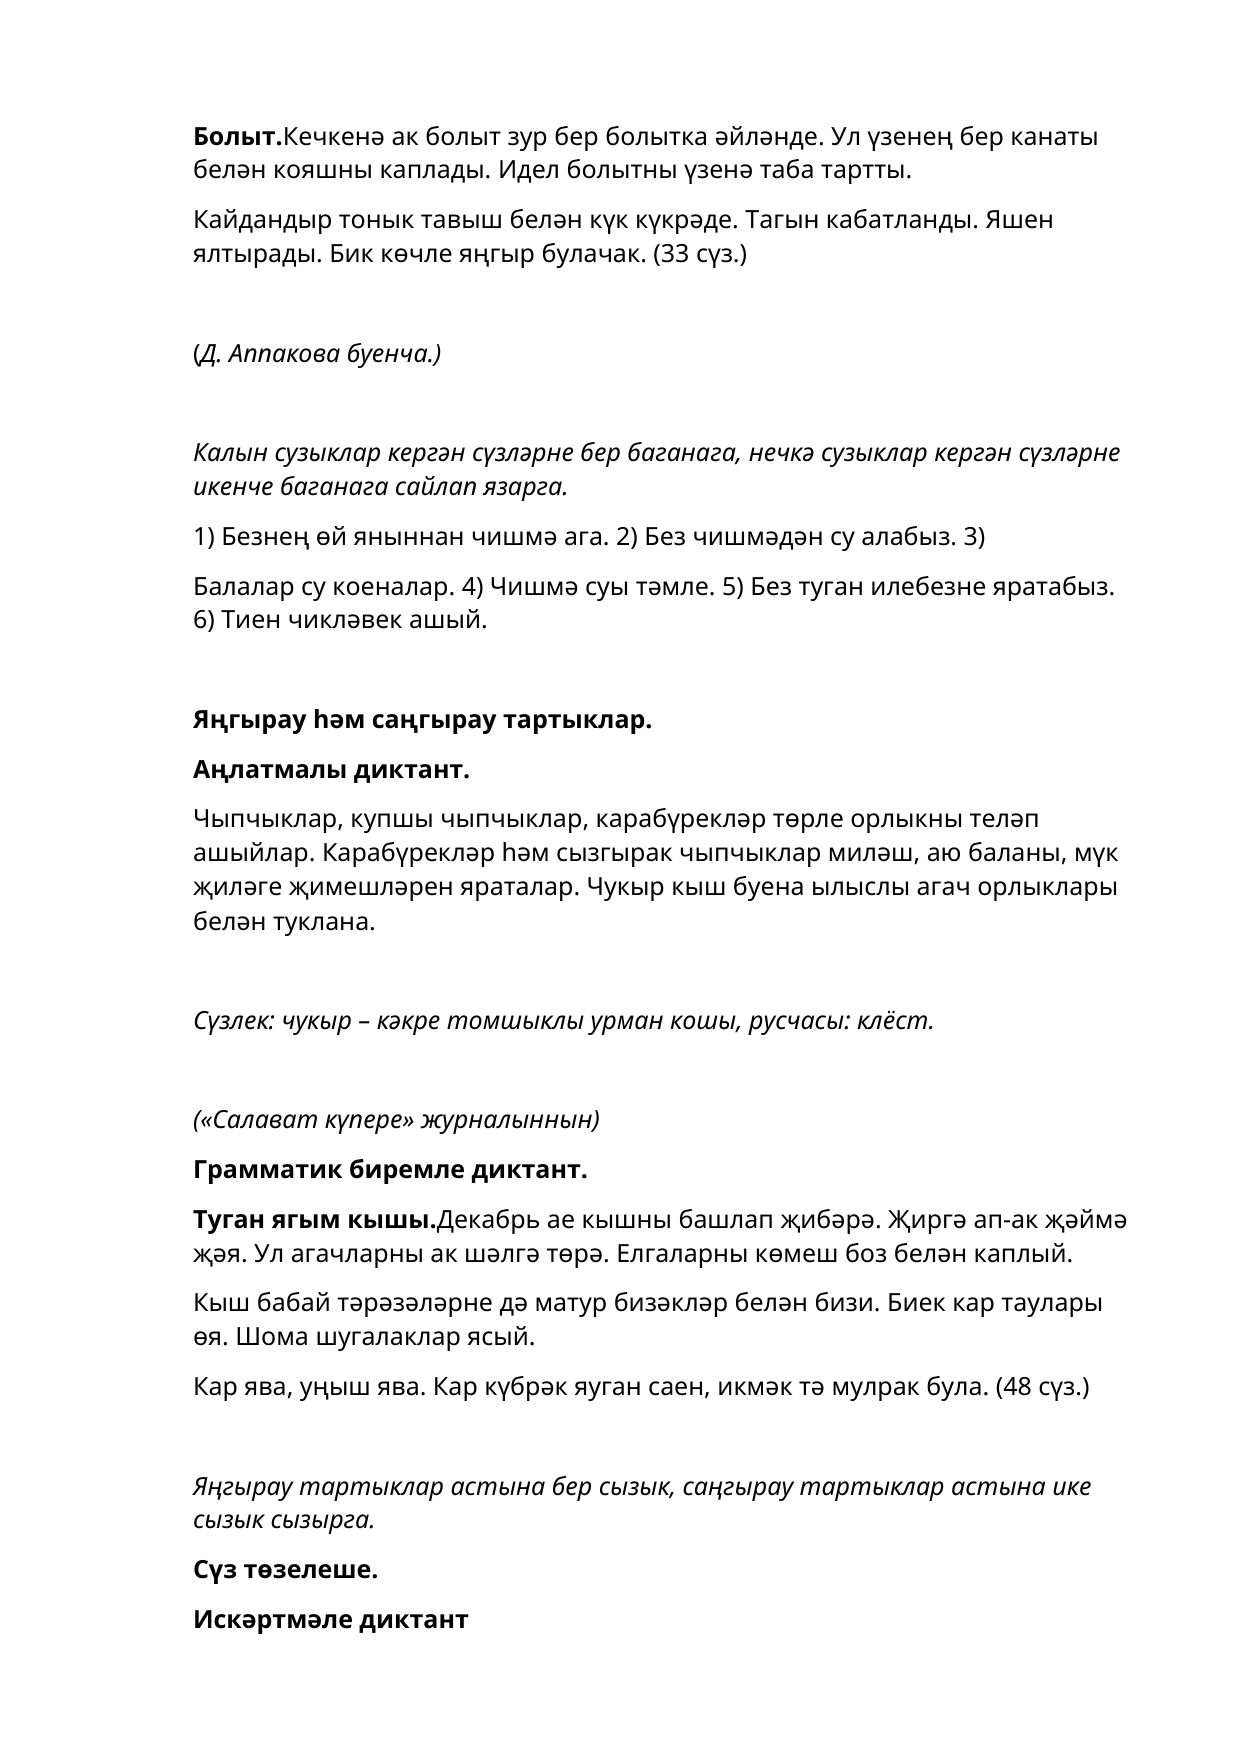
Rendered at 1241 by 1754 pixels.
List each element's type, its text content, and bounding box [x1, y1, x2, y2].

text (Д. Аппакова буенча.) [193, 335, 1136, 369]
text Яңгырау һәм саңгырау тартыклар. [193, 702, 1136, 736]
text («Салават күпере» журналыннын) [193, 1102, 1136, 1136]
text Болыт.Кечкенә ак болыт зур бер болытка әйләнде. Ул үзенең бер канаты белән кояшны каплады. Идел болытны үзенә таба тартты. [193, 118, 1136, 186]
text Калын сузыклар кергән сүзләрне бер баганага, нечкә сузыклар кергән сүзләрне икенче баганага сайлап язарга. [193, 435, 1136, 503]
text Аңлатмалы диктант. [193, 751, 1136, 785]
text 1) Безнең өй яныннан чишмә ага. 2) Без чишмәдән су алабыз. 3) [193, 518, 1136, 552]
text Яңгырау тартыклар астына бер сызык, саңгырау тартыклар астына ике сызык сызырга. [193, 1468, 1136, 1536]
text Грамматик биремле диктант. [193, 1152, 1136, 1186]
text Искәртмәле диктант [193, 1602, 1136, 1636]
text Кар ява, уңыш ява. Кар күбрәк яуган саен, икмәк тә мулрак була. (48 сүз.) [193, 1369, 1136, 1403]
text Сүзлек: чукыр – кәкре томшыклы урман кошы, русчасы: клёст. [193, 1002, 1136, 1037]
text Сүз төзелеше. [193, 1552, 1136, 1586]
text Чыпчыклар, купшы чыпчыклар, карабүрекләр төрле орлыкны теләп ашыйлар. Карабүрекләр һәм сызгырак чыпчыклар миләш, аю баланы, мүк җиләге җимешләрен яраталар. Чукыр кыш буена ылыслы агач орлыклары белән туклана. [193, 801, 1136, 937]
text Балалар су коеналар. 4) Чишмә суы тәмле. 5) Без туган илебезне яратабыз. 6) Тиен чикләвек ашый. [193, 568, 1136, 636]
text Кыш бабай тәрәзәләрне дә матур бизәкләр белән бизи. Биек кар таулары өя. Шома шугалаклар ясый. [193, 1285, 1136, 1353]
text Кайдандыр тонык тавыш белән күк күкрәде. Тагын кабатланды. Яшен ялтырады. Бик көчле яңгыр булачак. (33 сүз.) [193, 202, 1136, 270]
text Туган ягым кышы.Декабрь ае кышны башлап җибәрә. Җиргә ап-ак җәймә җәя. Ул агачларны ак шәлгә төрә. Елгаларны көмеш боз белән каплый. [193, 1201, 1136, 1269]
